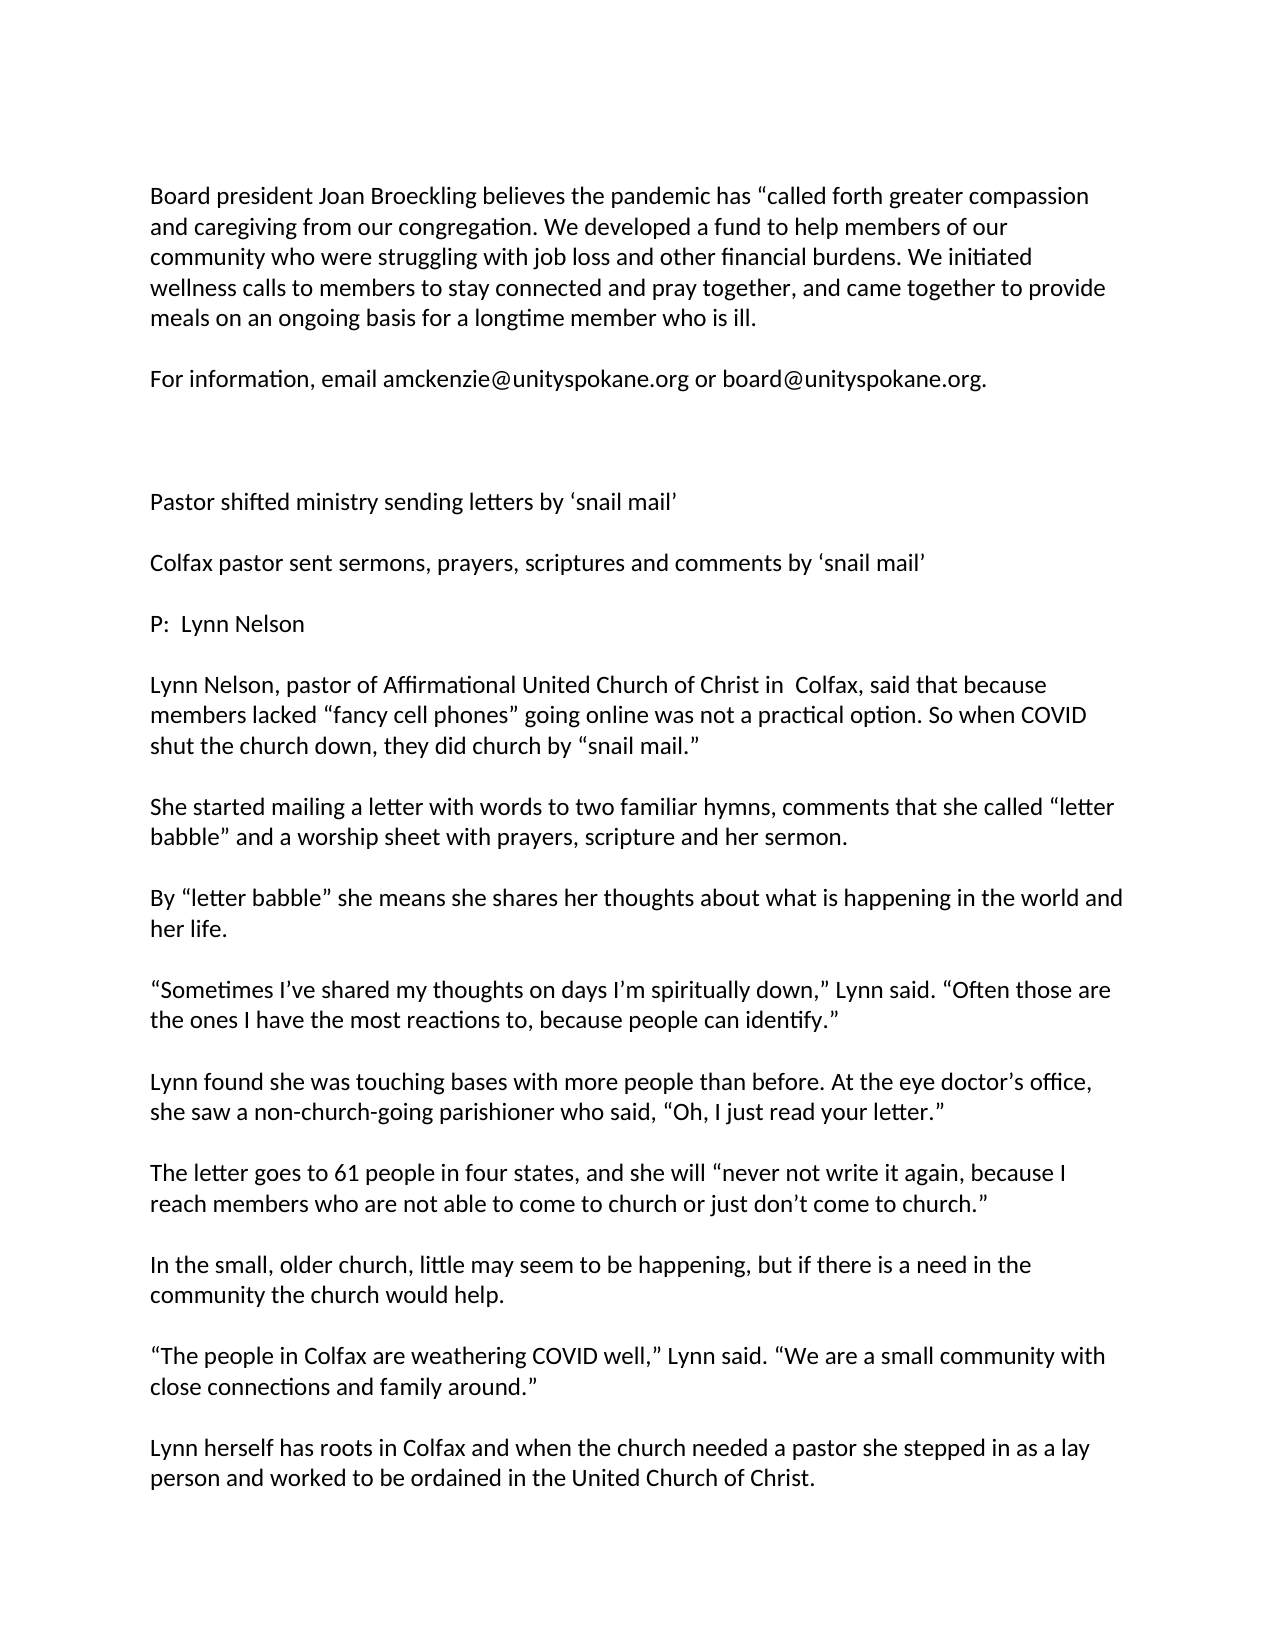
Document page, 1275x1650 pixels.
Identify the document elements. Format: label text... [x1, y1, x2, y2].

text Lynn herself has roots in Colfax and when the church needed a pastor she stepped in as a lay person and worked to be ordained in the United Church of Christ. [150, 1432, 1125, 1493]
text “Sometimes I’ve shared my thoughts on days I’m spiritually down,” Lynn said. “Often those are the ones I have the most reactions to, because people can identify.” [150, 974, 1125, 1035]
text Lynn found she was touching bases with more people than before. At the eye doctor’s office, she saw a non-church-going parishioner who said, “Oh, I just read your letter.” [150, 1066, 1125, 1127]
text Colfax pastor sent sermons, prayers, scriptures and comments by ‘snail mail’ [150, 547, 1125, 577]
text “The people in Colfax are weathering COVID well,” Lynn said. “We are a small community with close connections and family around.” [150, 1340, 1125, 1401]
text P: Lynn Nelson [150, 608, 1125, 638]
text Pastor shifted ministry sending letters by ‘snail mail’ [150, 486, 1125, 516]
text By “letter babble” she means she shares her thoughts about what is happening in the world and her life. [150, 882, 1125, 943]
text Board president Joan Broeckling believes the pandemic has “called forth greater compassion and caregiving from our congregation. We developed a fund to help members of our community who were struggling with job loss and other financial burdens. We initiated wellness calls to members to stay connected and pray together, and came together to provide meals on an ongoing basis for a longtime member who is ill. [150, 181, 1125, 333]
text In the small, older church, little may seem to be happening, but if there is a need in the community the church would help. [150, 1249, 1125, 1310]
text For information, email amckenzie@unityspokane.org or board@unityspokane.org. [150, 364, 1125, 394]
text The letter goes to 61 people in four states, and she will “never not write it again, because I reach members who are not able to come to church or just don’t come to church.” [150, 1157, 1125, 1218]
text Lynn Nelson, pastor of Affirmational United Church of Christ in Colfax, said that because members lacked “fancy cell phones” going online was not a practical option. So when COVID shut the church down, they did church by “snail mail.” [150, 669, 1125, 760]
text She started mailing a letter with words to two familiar hymns, comments that she called “letter babble” and a worship sheet with prayers, scripture and her sermon. [150, 791, 1125, 852]
